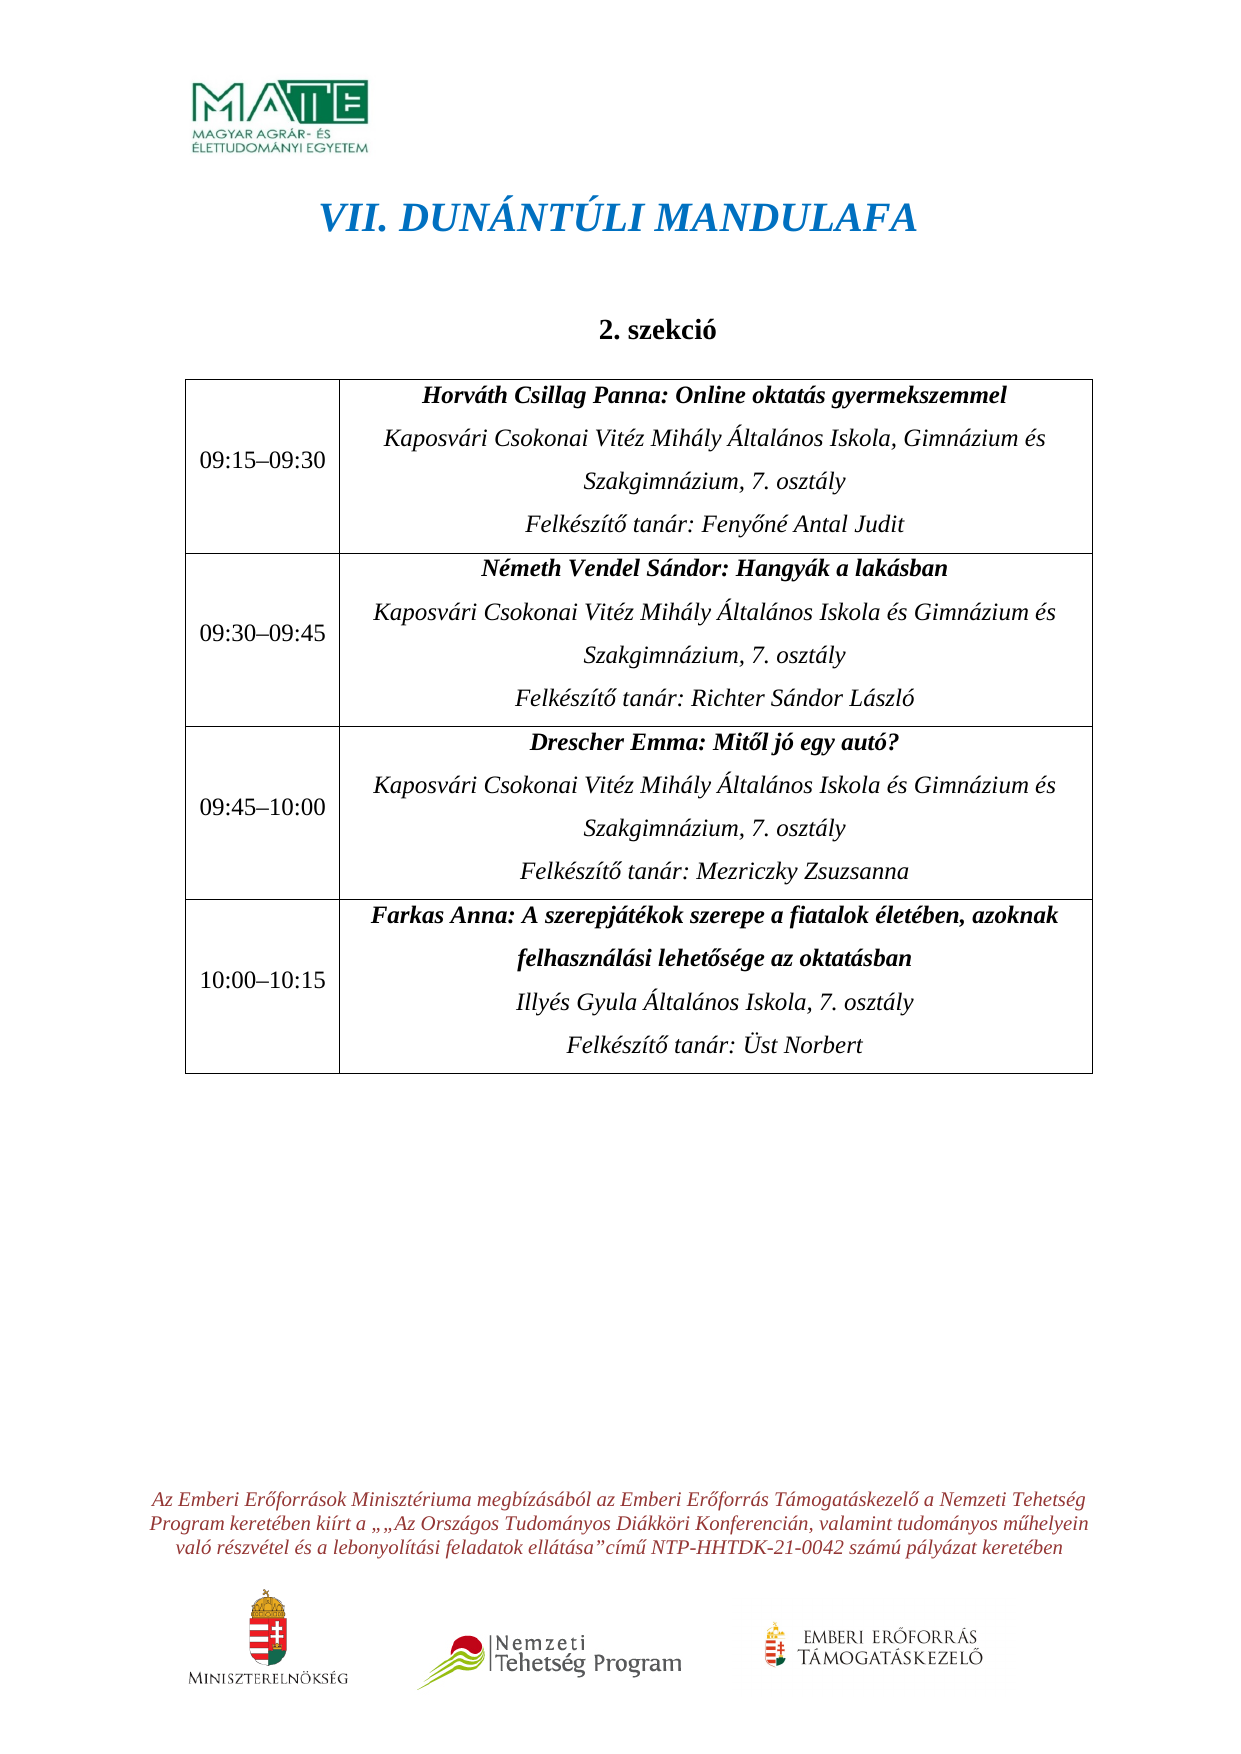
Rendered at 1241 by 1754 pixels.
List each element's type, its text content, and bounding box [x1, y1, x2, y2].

table_cell 09:45–10:00 [186, 727, 339, 899]
table_cell Drescher Emma: Mitől jó egy autó? Kaposvári Csokonai Vitéz Mihály Általános Iskola és Gimnázium és Szakgimnázium, 7. osztály Felkészítő tanár: Mezriczky Zsuzsanna [340, 727, 1092, 899]
picture [406, 1624, 693, 1697]
list 2. szekció [223, 312, 1093, 345]
table_cell Németh Vendel Sándor: Hangyák a lakásban Kaposvári Csokonai Vitéz Mihály Általános Iskola és Gimnázium és Szakgimnázium, 7. osztály Felkészítő tanár: Richter Sándor László [340, 554, 1092, 726]
table_header Horváth Csillag Panna: Online oktatás gyermekszemmel Kaposvári Csokonai Vitéz Mihály Általános Iskola, Gimnázium és Szakgimnázium, 7. osztály Felkészítő tanár: Fenyőné Antal Judit [340, 380, 1092, 552]
table_cell 10:00–10:15 [186, 900, 339, 1073]
text VII. DUNÁNTÚLI MANDULAFA [148, 192, 1093, 240]
table_cell 09:30–09:45 [186, 554, 339, 726]
table_header 09:15–09:30 [186, 380, 339, 552]
picture [732, 1598, 1016, 1697]
picture [147, 44, 413, 188]
picture [170, 1559, 361, 1697]
table_cell Farkas Anna: A szerepjátékok szerepe a fiatalok életében, azoknak felhasználási lehetősége az oktatásban Illyés Gyula Általános Iskola, 7. osztály Felkészítő tanár: Üst Norbert [340, 900, 1092, 1073]
